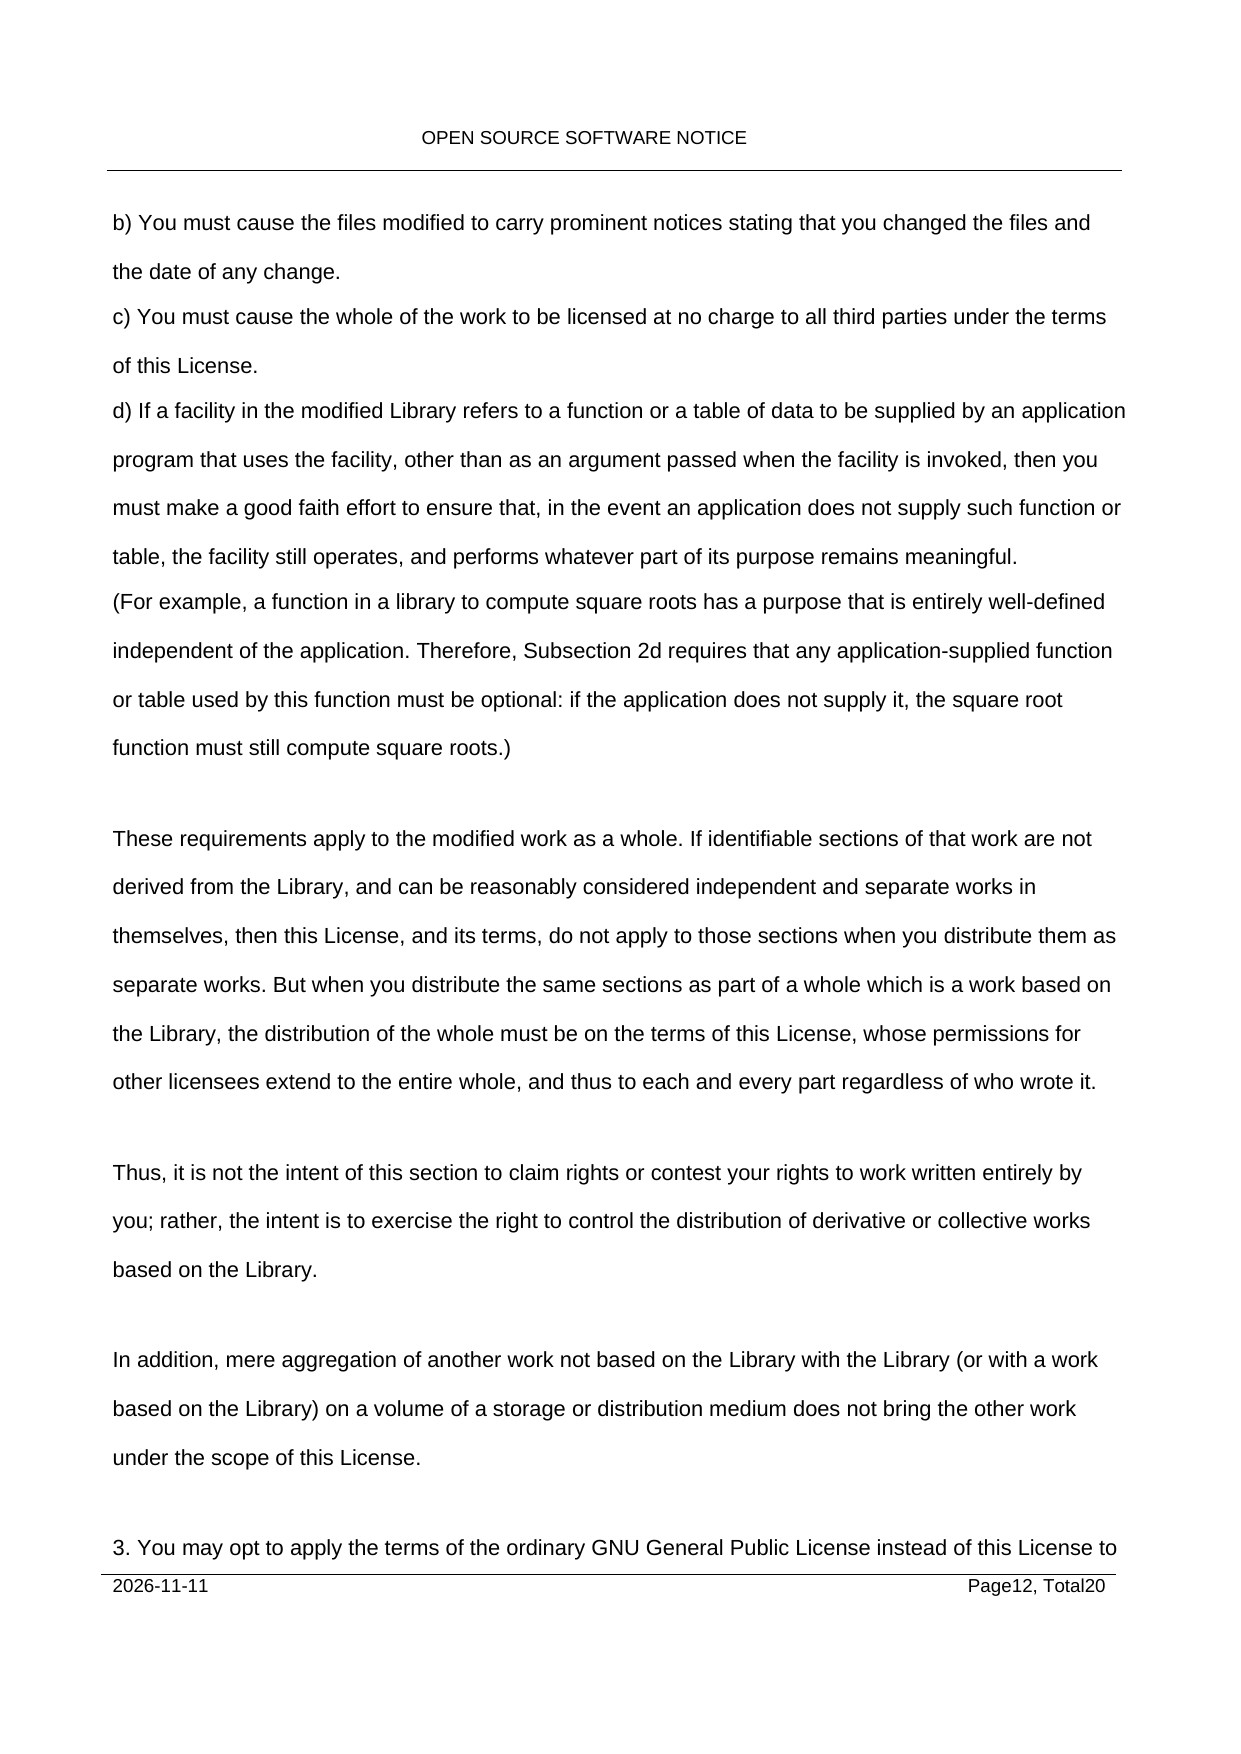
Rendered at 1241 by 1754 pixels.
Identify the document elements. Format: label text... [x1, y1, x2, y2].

text (For example, a function in a library to compute square roots has a purpose that is entirely well-defined independent of the application. Therefore, Subsection 2d requires that any application-supplied function or table used by this function must be optional: if the application does not supply it, the square root function must still compute square roots.) [112, 585, 1128, 764]
text Thus, it is not the intent of this section to claim rights or contest your rights to work written entirely by you; rather, the intent is to exercise the right to control the distribution of derivative or collective works based on the Library. [112, 1156, 1128, 1286]
text c) You must cause the whole of the work to be licensed at no charge to all third parties under the terms of this License. [112, 300, 1128, 381]
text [112, 1531, 1128, 1564]
text In addition, mere aggregation of another work not based on the Library with the Library (or with a work based on the Library) on a volume of a storage or distribution medium does not bring the other work under the scope of this License. [112, 1343, 1128, 1473]
text These requirements apply to the modified work as a whole. If identifiable sections of that work are not derived from the Library, and can be reasonably considered independent and separate works in themselves, then this License, and its terms, do not apply to those sections when you distribute them as separate works. But when you distribute the same sections as part of a whole which is a work based on the Library, the distribution of the whole must be on the terms of this License, whose permissions for other licensees extend to the entire whole, and thus to each and every part regardless of who wrote it. [112, 822, 1128, 1098]
text d) If a facility in the modified Library refers to a function or a table of data to be supplied by an application program that uses the facility, other than as an argument passed when the facility is invoked, then you must make a good faith effort to ensure that, in the event an application does not supply such function or table, the facility still operates, and performs whatever part of its purpose remains meaningful. [112, 394, 1128, 573]
text b) You must cause the files modified to carry prominent notices stating that you changed the files and the date of any change. [112, 206, 1128, 288]
